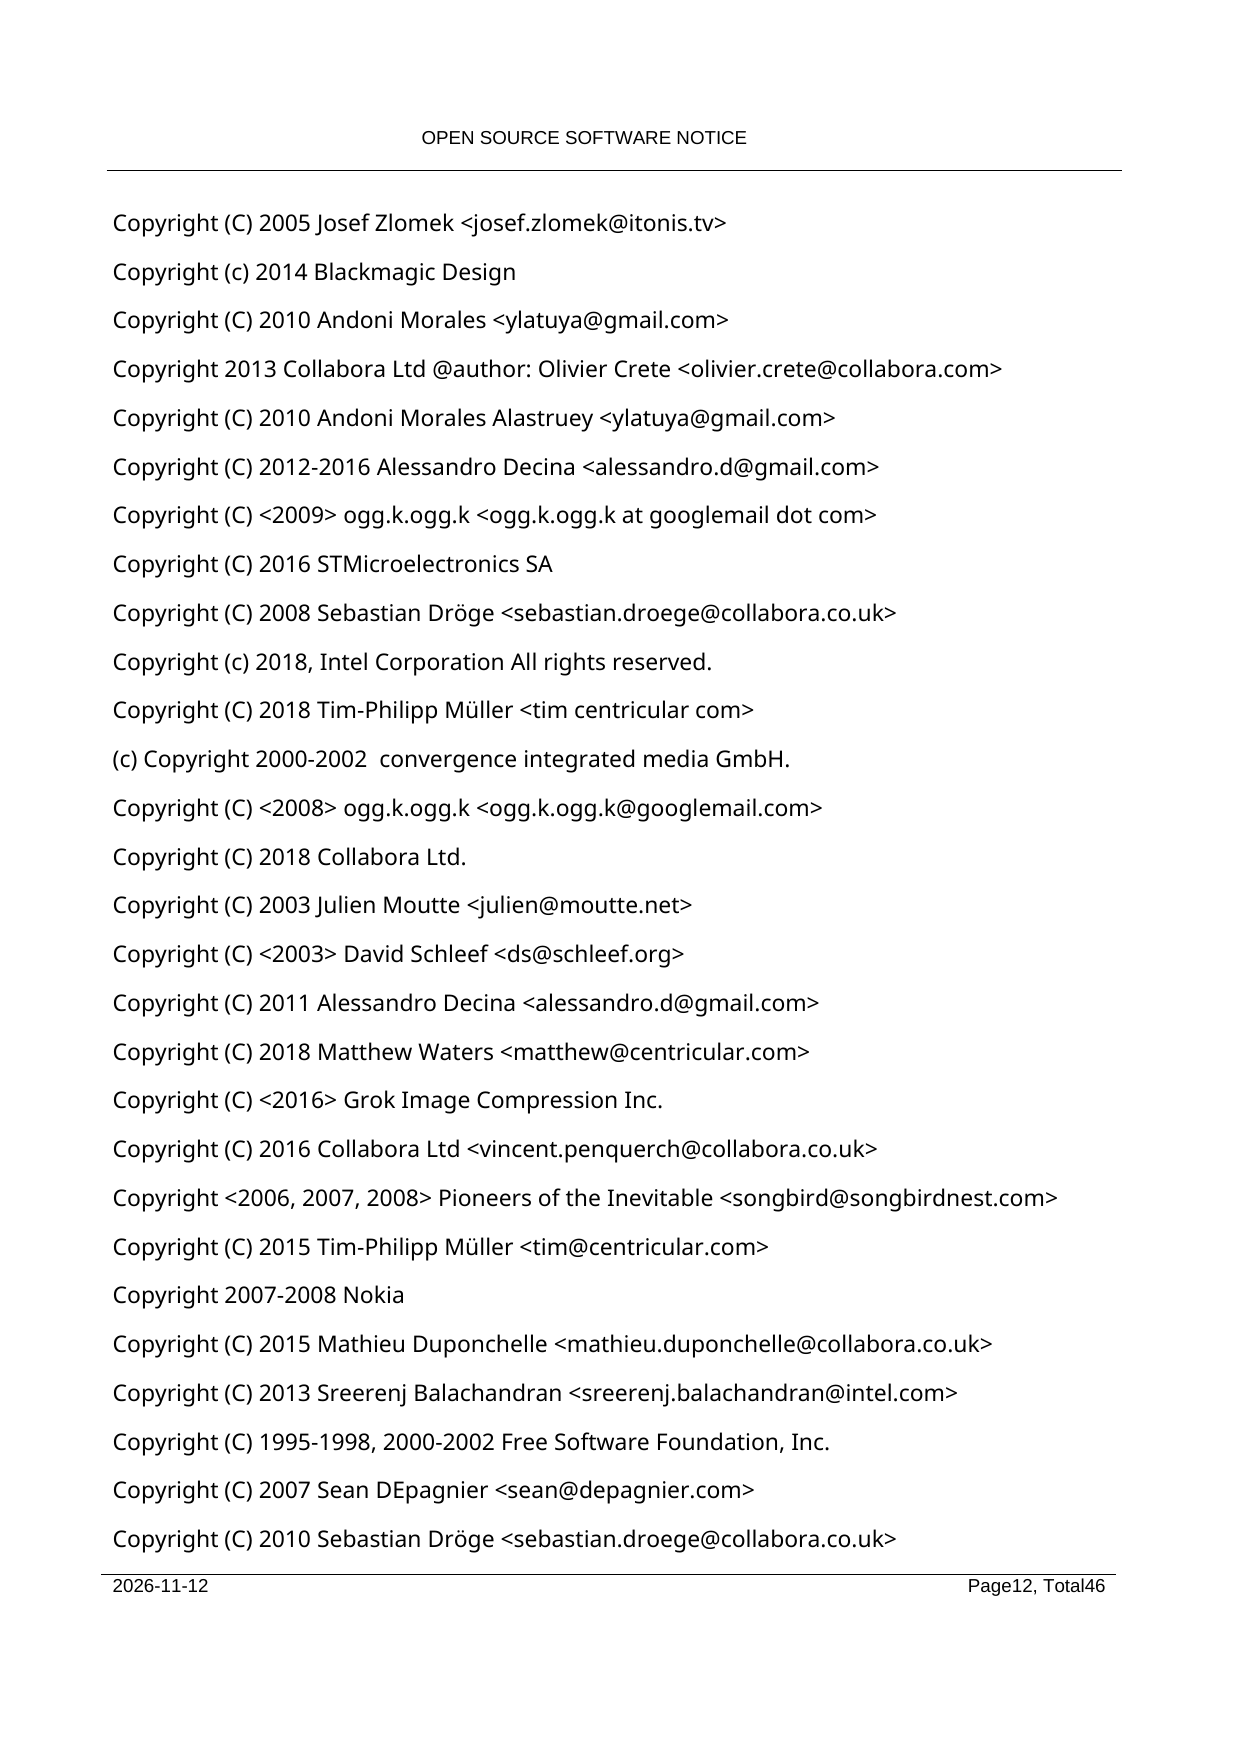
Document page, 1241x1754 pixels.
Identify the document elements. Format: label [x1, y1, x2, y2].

text [112, 206, 1128, 1555]
